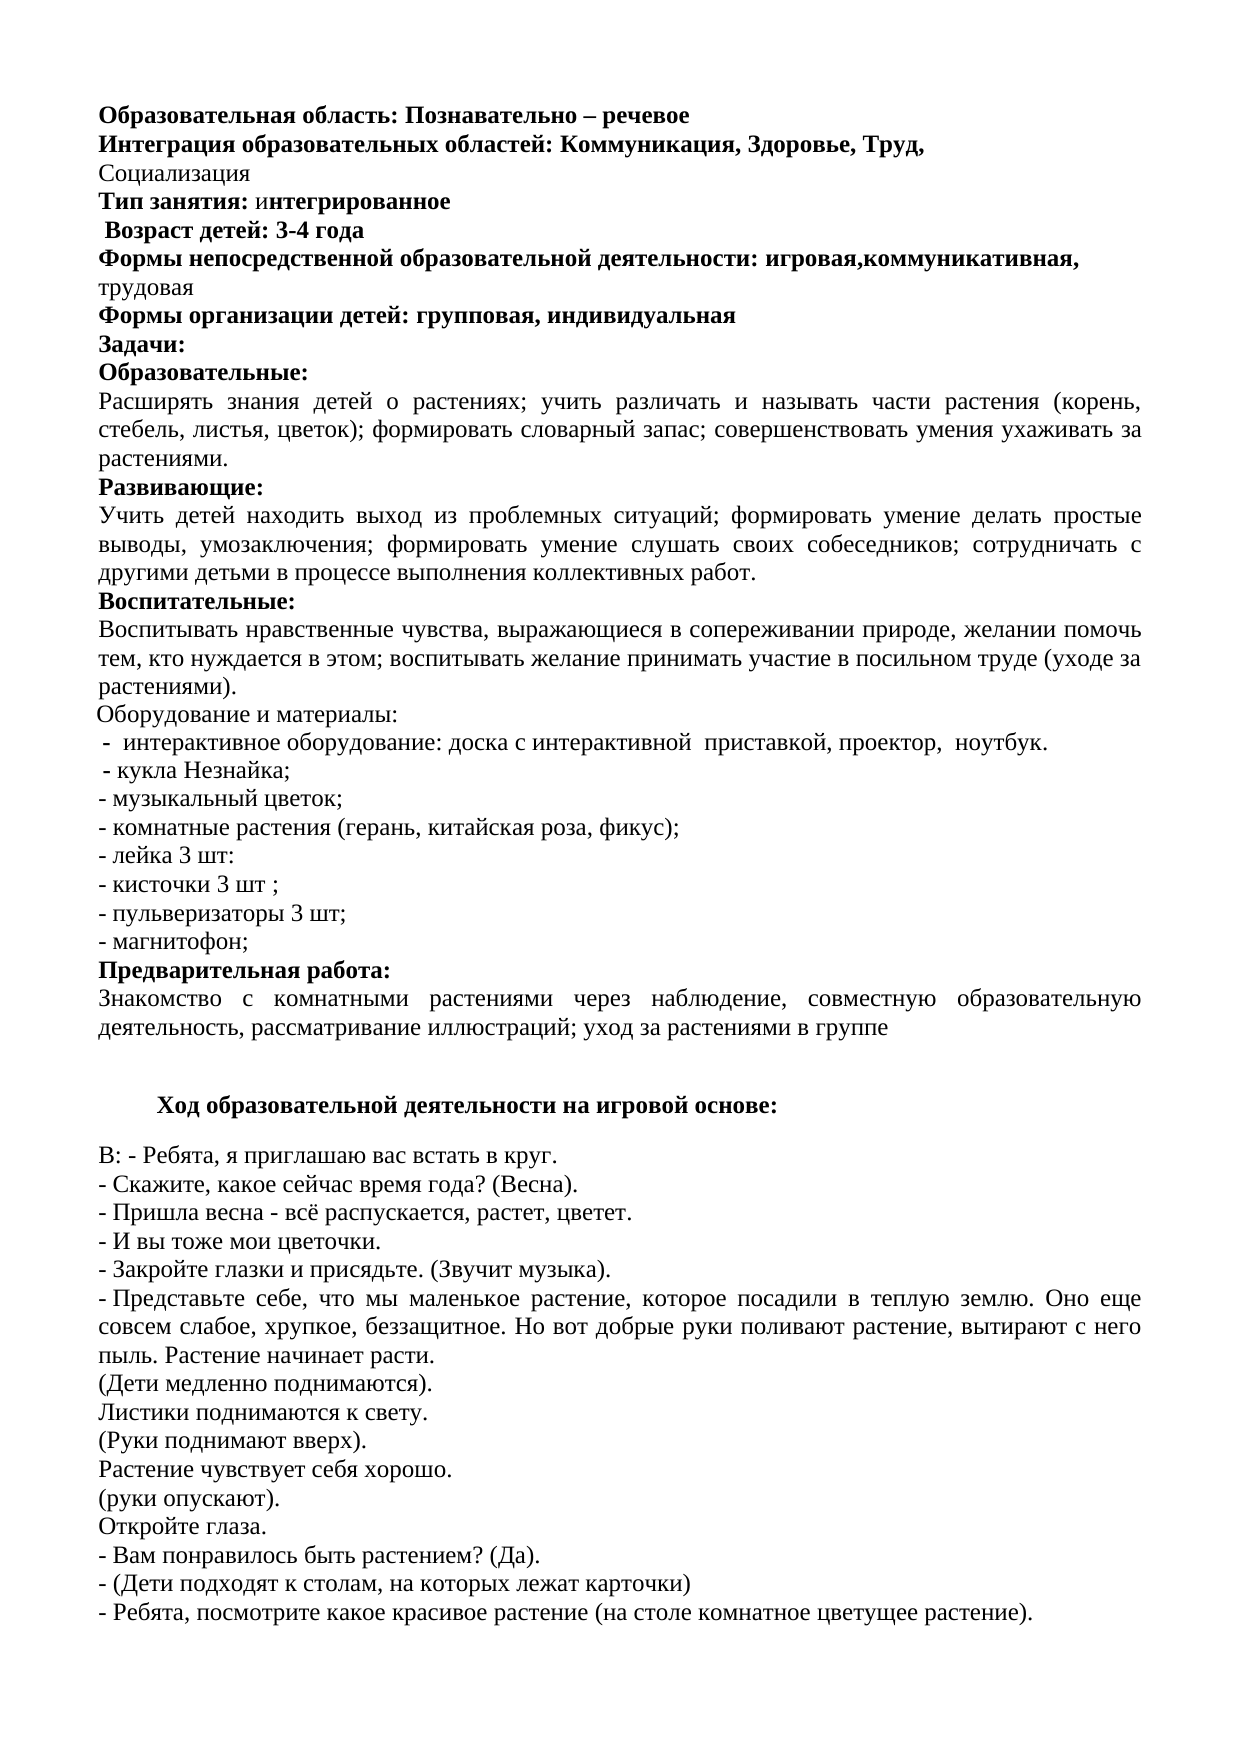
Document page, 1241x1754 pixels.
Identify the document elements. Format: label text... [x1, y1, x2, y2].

list лейка 3 шт: [98, 841, 1145, 870]
text (руки опускают). [98, 1483, 1145, 1512]
text Социализация [98, 158, 1145, 187]
text Учить детей находить выход из проблемных ситуаций; формировать умение делать простые выводы, умозаключения; формировать умение слушать своих собеседников; сотрудничать с другими детьми в процессе выполнения коллективных работ. [98, 501, 1143, 586]
list И вы тоже мои цветочки. [98, 1226, 1145, 1255]
text Тип занятия: интегрированное [98, 187, 1129, 215]
text - комнатные растения (герань, китайская роза, фикус); [98, 813, 1145, 841]
text Оборудование и материалы: [96, 701, 1145, 728]
text Задачи: [98, 329, 707, 358]
list пульверизаторы 3 шт; [98, 898, 1145, 927]
list Представьте себе, что мы маленькое растение, которое посадили в теплую землю. Оно еще совсем слабое, хрупкое, беззащитное. Но вот добрые руки поливают растение, вытирают с него пыль. Растение начинает расти. [98, 1283, 1143, 1369]
text Знакомство с комнатными растениями через наблюдение, совместную образовательную деятельность, рассматривание иллюстраций; уход за растениями в группе [98, 984, 1143, 1041]
text Возраст детей: 3-4 года [98, 215, 428, 244]
text - кукла Незнайка; [96, 756, 1145, 784]
text Развивающие: [98, 472, 1145, 501]
list музыкальный цветок; [98, 784, 1145, 813]
text Воспитательные: [98, 586, 1145, 615]
text Формы непосредственной образовательной деятельности: игровая, коммуникативная, [98, 244, 1145, 272]
text (Руки поднимают вверх). [98, 1426, 1145, 1455]
list Ребята, посмотрите какое красивое растение (на столе комнатное цветущее растение). [98, 1597, 1145, 1626]
list Скажите, какое сейчас время года? (Весна). [98, 1169, 1145, 1198]
text В: - Ребята, я приглашаю вас встать в круг. [98, 1141, 1145, 1169]
text Воспитывать нравственные чувства, выражающиеся в сопереживании природе, желании помочь тем, кто нуждается в этом; воспитывать желание принимать участие в посильном труде (уходе за растениями). [98, 615, 1143, 701]
text - интерактивное оборудование: доска с интерактивной приставкой, проектор, ноутбук. [96, 728, 1145, 756]
text трудовая [98, 272, 1145, 301]
text Откройте глаза. [98, 1512, 1145, 1540]
list Закройте глазки и присядьте. (Звучит музыка). [98, 1255, 1145, 1283]
text (Дети медленно поднимаются). [98, 1369, 1145, 1398]
text Интеграция образовательных областей: Коммуникация, Здоровье, Труд, [98, 130, 1145, 158]
text Листики поднимаются к свету. [98, 1398, 1145, 1426]
list Пришла весна - всё распускается, растет, цветет. [98, 1198, 1145, 1226]
text Растение чувствует себя хорошо. [98, 1455, 1145, 1483]
text Расширять знания детей о растениях; учить различать и называть части растения (корень, стебель, листья, цветок); формировать словарный запас; совершенствовать умения ухаживать за растениями. [98, 387, 1143, 472]
list магнитофон; [98, 927, 1145, 955]
list (Дети подходят к столам, на которых лежат карточки) [98, 1569, 1145, 1597]
text Предварительная работа: [98, 955, 1145, 984]
text Образовательные: [98, 358, 1145, 387]
text Ход образовательной деятельности на игровой основе: [156, 1094, 1145, 1119]
list Вам понравилось быть растением? (Да). [98, 1540, 1145, 1569]
text Образовательная область: Познавательно – речевое [98, 101, 1145, 130]
text Формы организации детей: групповая, индивидуальная [98, 301, 1129, 329]
list кисточки 3 шт ; [98, 870, 1145, 898]
